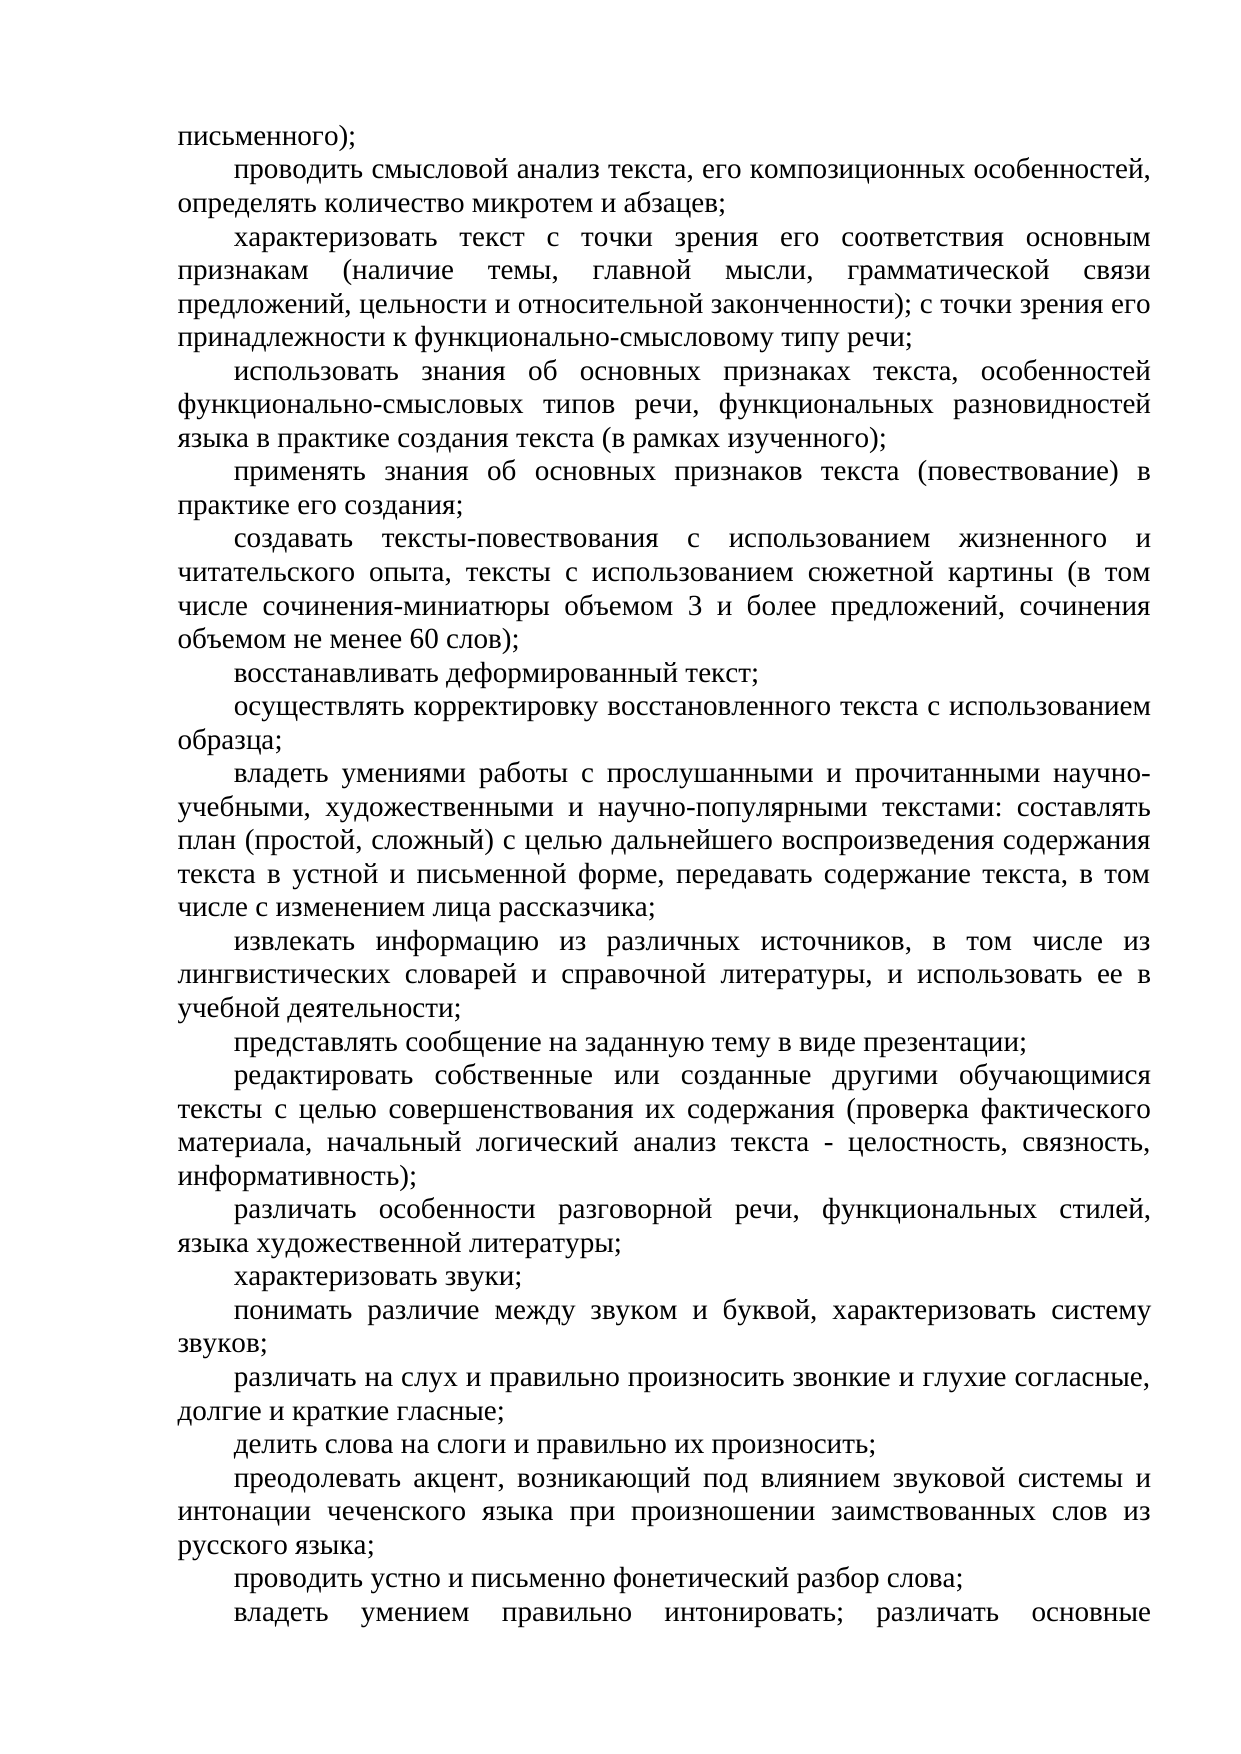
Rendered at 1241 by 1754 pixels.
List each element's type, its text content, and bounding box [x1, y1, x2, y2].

text восстанавливать деформированный текст; [177, 655, 1152, 688]
text различать особенности разговорной речи, функциональных стилей, языка художественной литературы; [177, 1191, 1152, 1258]
text понимать различие между звуком и буквой, характеризовать систему звуков; [177, 1292, 1152, 1359]
text проводить устно и письменно фонетический разбор слова; [177, 1560, 1152, 1594]
text осуществлять корректировку восстановленного текста с использованием образца; [177, 688, 1152, 755]
text различать на слух и правильно произносить звонкие и глухие согласные, долгие и краткие гласные; [177, 1359, 1152, 1426]
text владеть умениями работы с прослушанными и прочитанными научно-учебными, художественными и научно-популярными текстами: составлять план (простой, сложный) с целью дальнейшего воспроизведения содержания текста в устной и письменной форме, передавать содержание текста, в том числе с изменением лица рассказчика; [177, 755, 1152, 923]
text использовать знания об основных признаках текста, особенностей функционально-смысловых типов речи, функциональных разновидностей языка в практике создания текста (в рамках изученного); [177, 353, 1152, 453]
text представлять сообщение на заданную тему в виде презентации; [177, 1024, 1152, 1057]
text характеризовать текст с точки зрения его соответствия основным признакам (наличие темы, главной мысли, грамматической связи предложений, цельности и относительной законченности); с точки зрения его принадлежности к функционально-смысловому типу речи; [177, 219, 1152, 353]
text извлекать информацию из различных источников, в том числе из лингвистических словарей и справочной литературы, и использовать ее в учебной деятельности; [177, 923, 1152, 1024]
text преодолевать акцент, возникающий под влиянием звуковой системы и интонации чеченского языка при произношении заимствованных слов из русского языка; [177, 1460, 1152, 1560]
text проводить смысловой анализ текста, его композиционных особенностей, определять количество микротем и абзацев; [177, 152, 1152, 219]
text создавать тексты-повествования с использованием жизненного и читательского опыта, тексты с использованием сюжетной картины (в том числе сочинения-миниатюры объемом 3 и более предложений, сочинения объемом не менее 60 слов); [177, 521, 1152, 655]
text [177, 1594, 1152, 1627]
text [177, 118, 1152, 152]
text редактировать собственные или созданные другими обучающимися тексты с целью совершенствования их содержания (проверка фактического материала, начальный логический анализ текста - целостность, связность, информативность); [177, 1057, 1152, 1191]
text характеризовать звуки; [177, 1258, 1152, 1292]
text применять знания об основных признаков текста (повествование) в практике его создания; [177, 453, 1152, 521]
text делить слова на слоги и правильно их произносить; [177, 1426, 1152, 1460]
